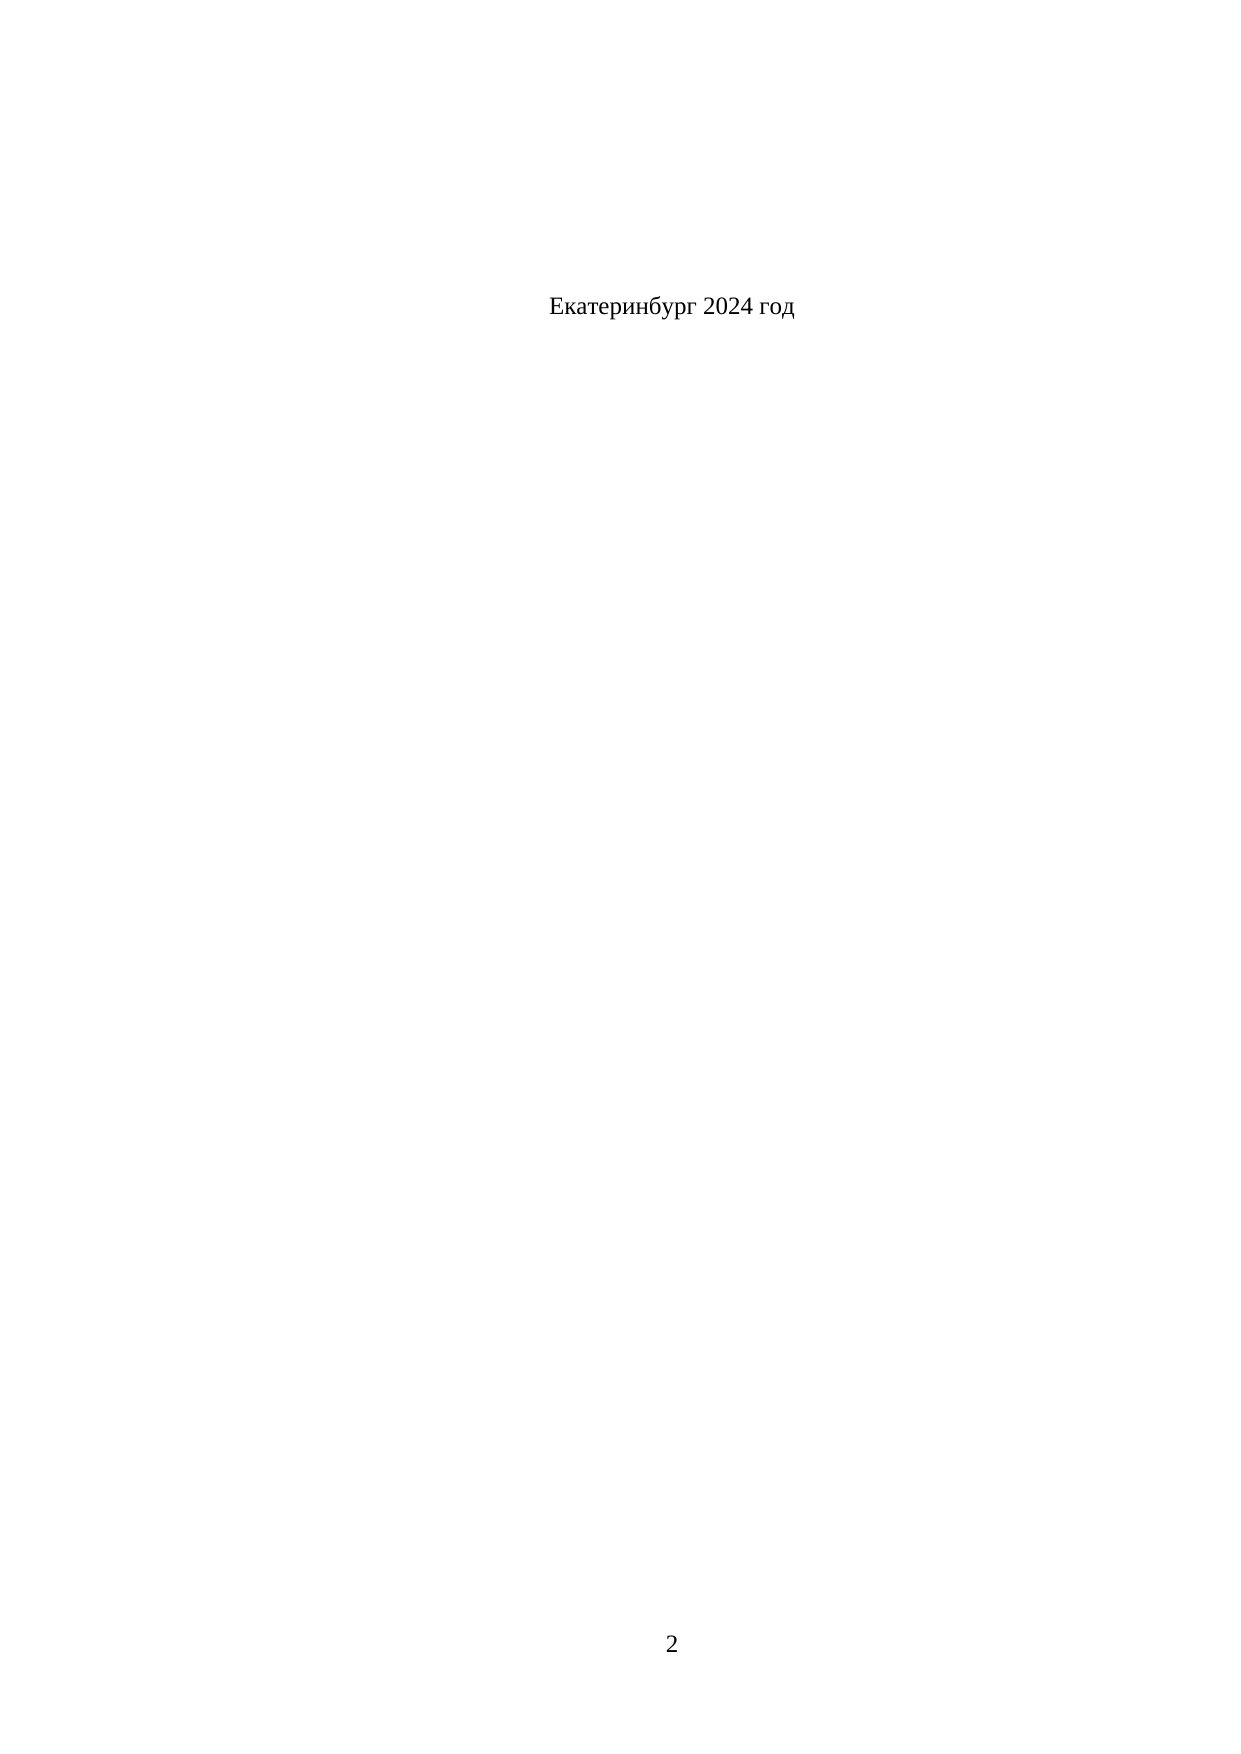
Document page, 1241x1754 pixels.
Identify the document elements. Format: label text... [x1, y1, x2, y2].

text Екатеринбург 2024 год [177, 291, 1166, 320]
